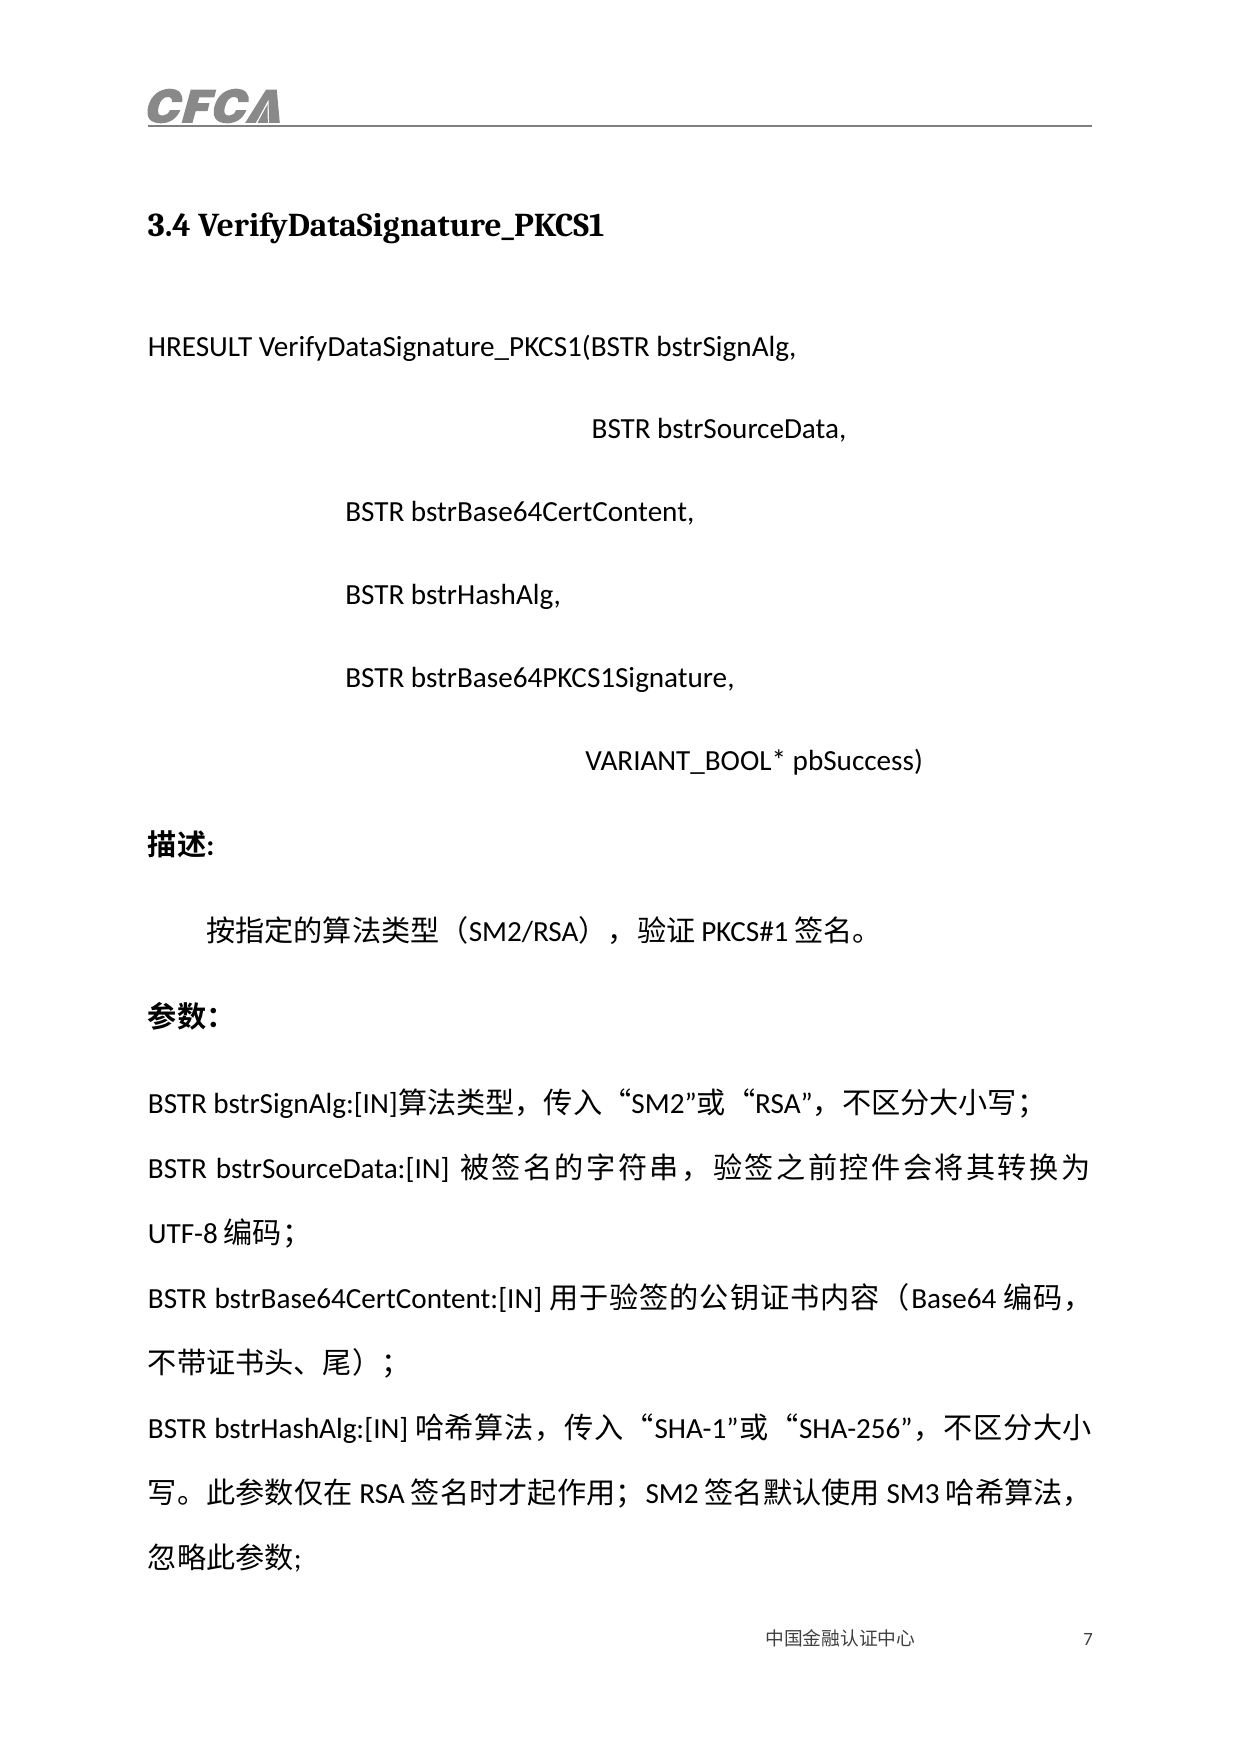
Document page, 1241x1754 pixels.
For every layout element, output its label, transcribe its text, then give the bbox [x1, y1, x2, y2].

text 描述: [148, 810, 1092, 875]
text BSTR bstrBase64CertContent:[IN] 用于验签的公钥证书内容（Base64编码，不带证书头、尾）； [148, 1263, 1092, 1393]
text BSTR bstrBase64PKCS1Signature, [148, 644, 1092, 709]
subtitle VerifyDataSignature_PKCS1 [148, 193, 1092, 258]
text BSTR bstrHashAlg:[IN] 哈希算法，传入“SHA-1”或“SHA-256”，不区分大小写。此参数仅在RSA签名时才起作用；SM2签名默认使用SM3哈希算法，忽略此参数; [148, 1393, 1092, 1588]
text VARIANT_BOOL* pbSuccess) [148, 727, 1092, 792]
text BSTR bstrSignAlg:[IN]算法类型，传入“SM2”或“RSA”，不区分大小写； [148, 1068, 1092, 1133]
text BSTR bstrSourceData, [148, 396, 1092, 461]
text BSTR bstrSourceData:[IN] 被签名的字符串，验签之前控件会将其转换为UTF-8编码； [148, 1133, 1092, 1263]
text 按指定的算法类型（SM2/RSA），验证PKCS#1签名。 [148, 896, 1092, 961]
text 参数： [148, 982, 1092, 1047]
text HRESULT VerifyDataSignature_PKCS1(BSTR bstrSignAlg, [148, 313, 1092, 378]
text BSTR bstrHashAlg, [148, 561, 1092, 626]
text BSTR bstrBase64CertContent, [148, 478, 1092, 543]
